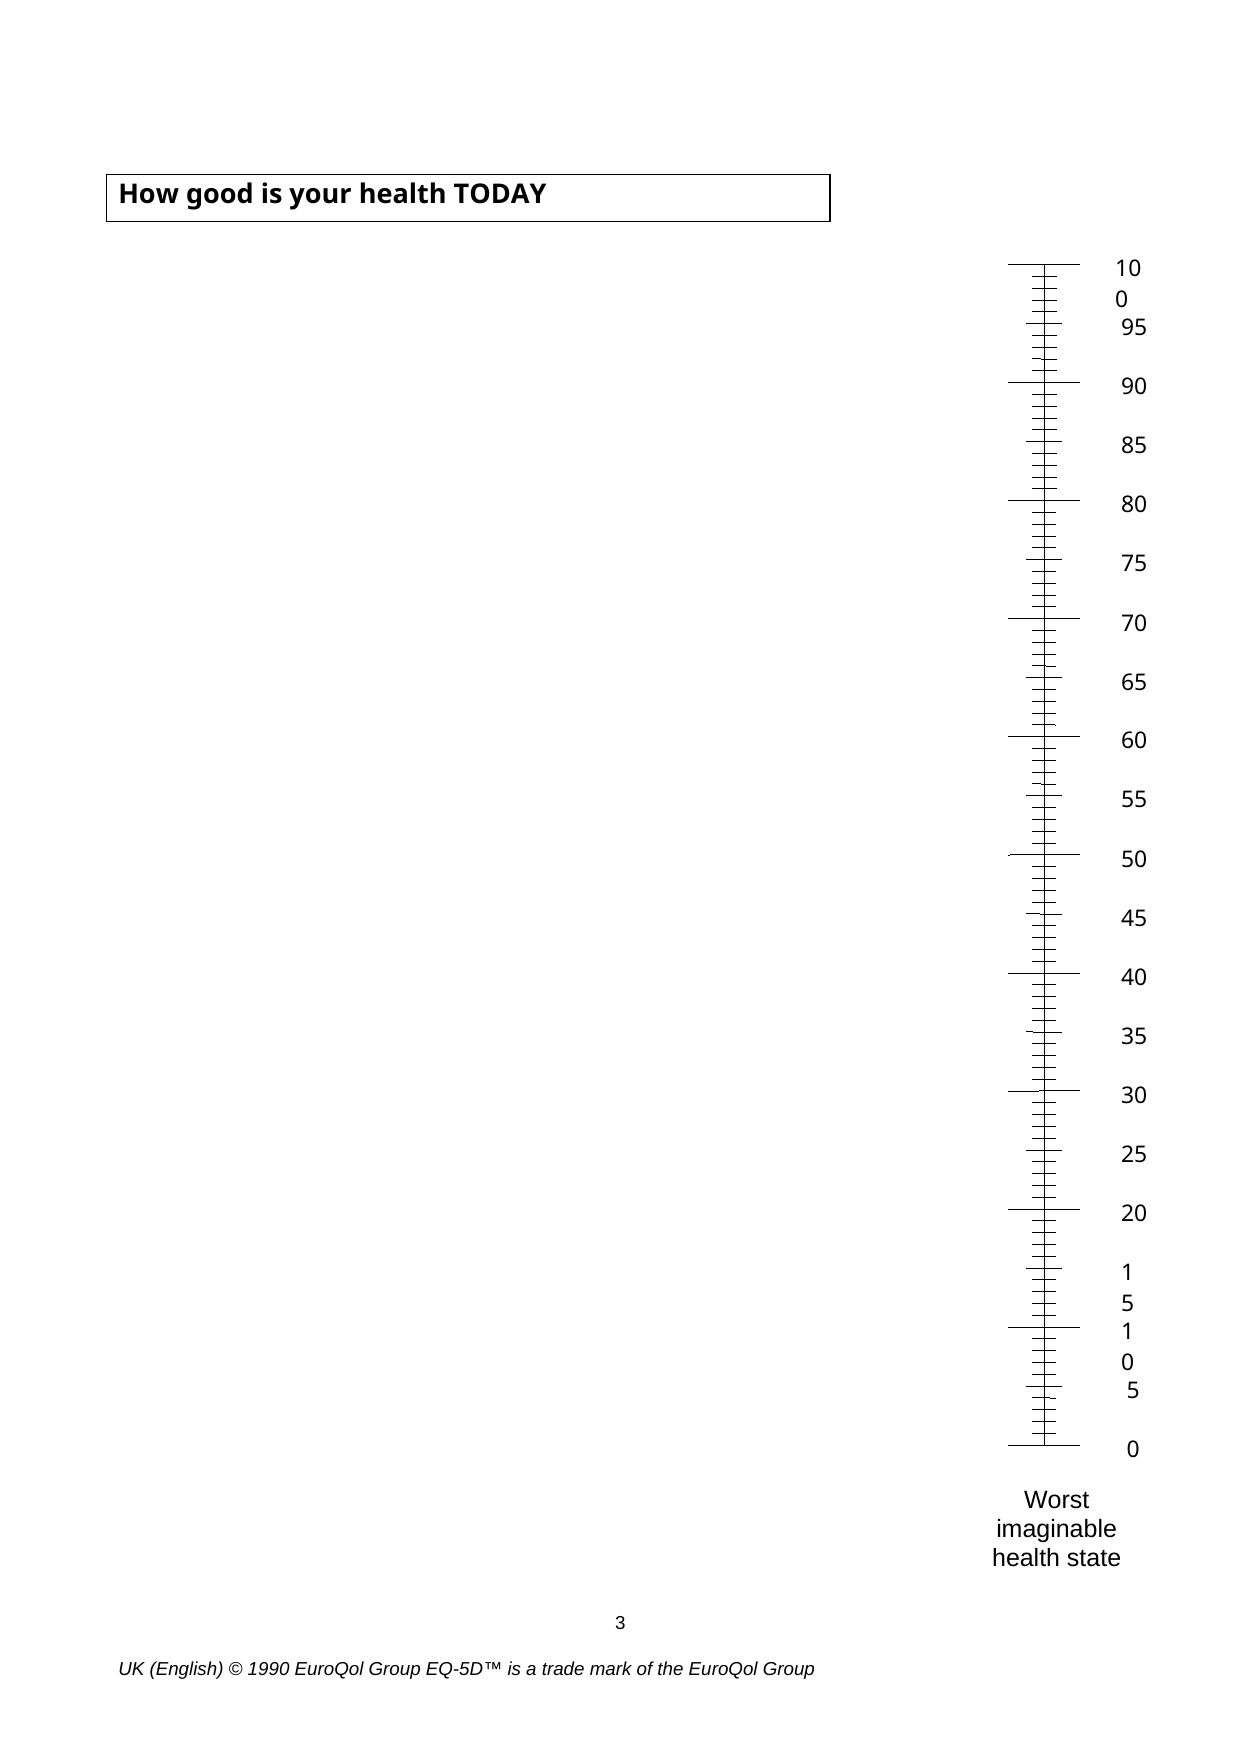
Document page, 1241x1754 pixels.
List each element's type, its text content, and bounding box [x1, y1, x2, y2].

table_header How good is your health TODAY [107, 175, 829, 221]
